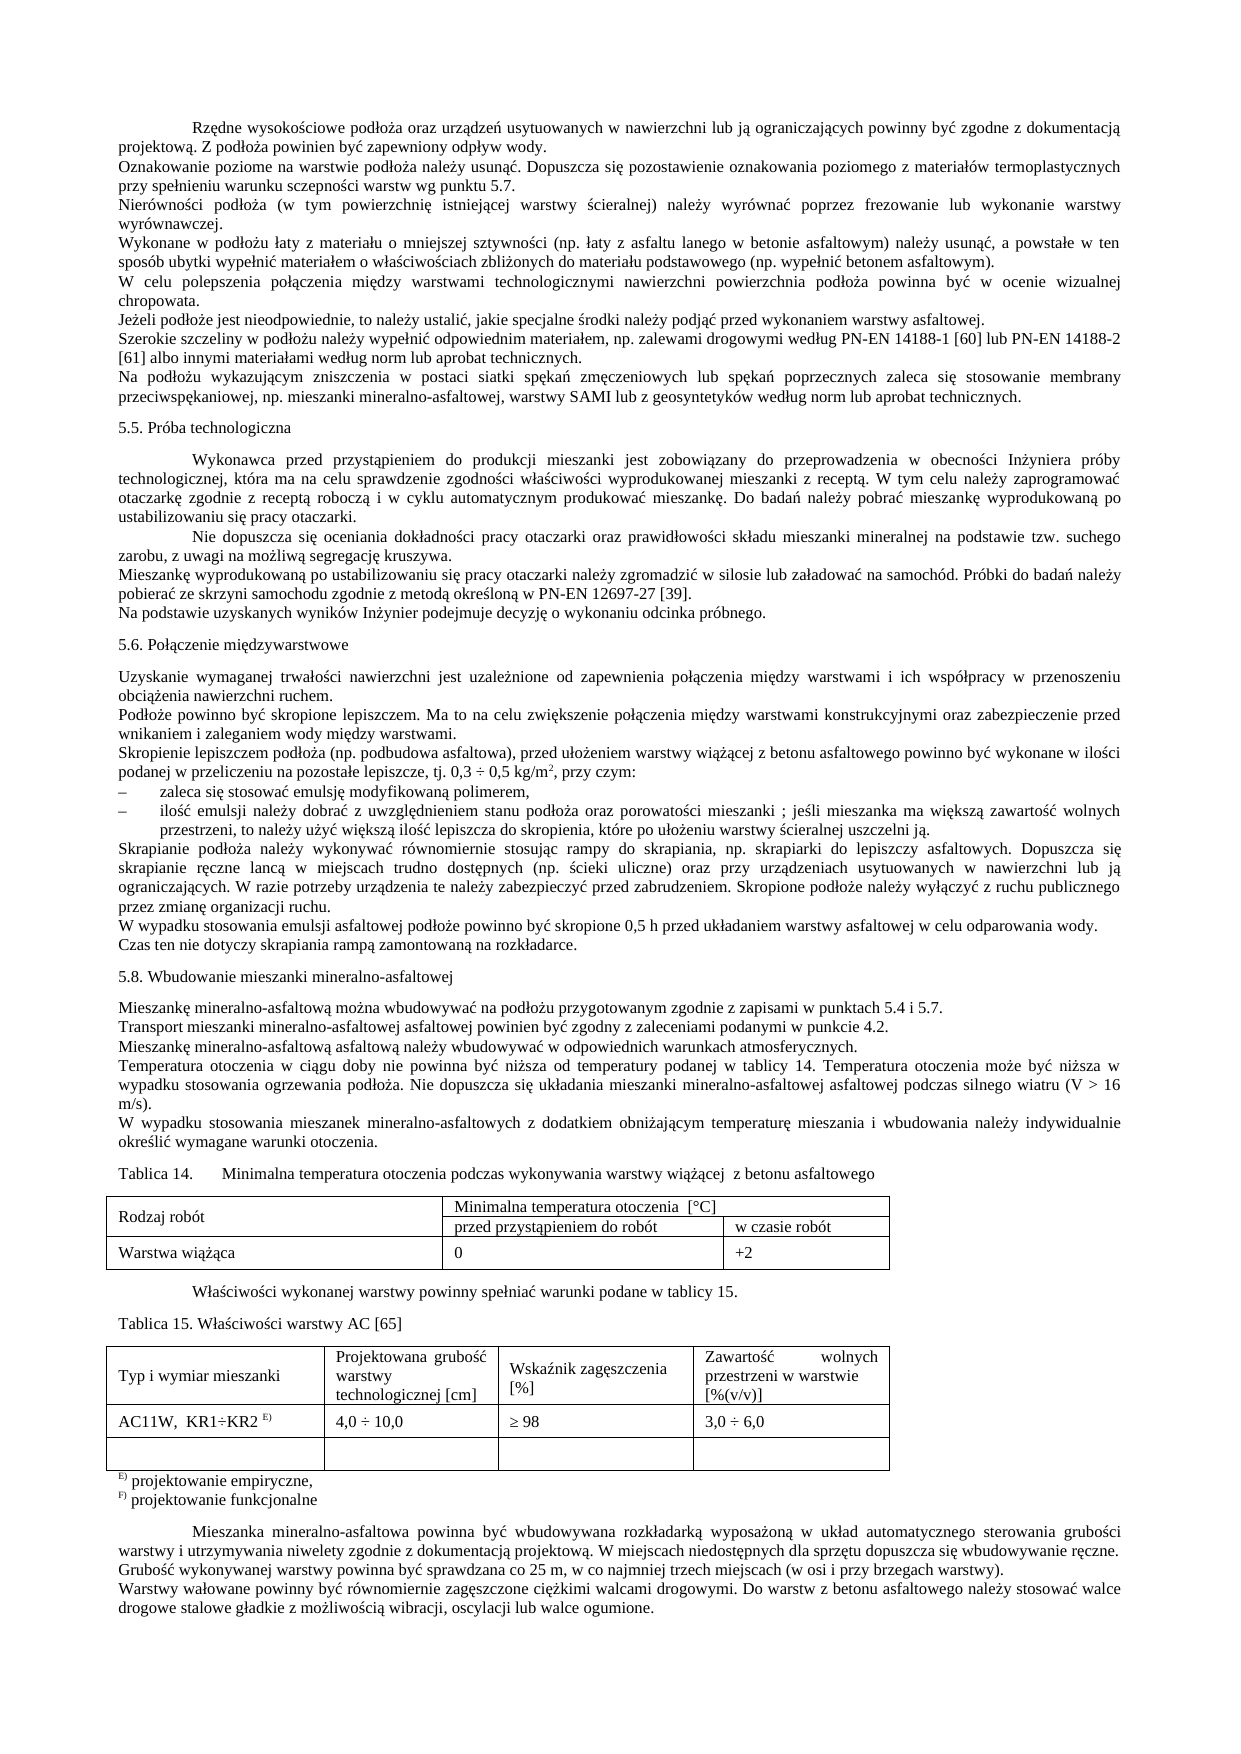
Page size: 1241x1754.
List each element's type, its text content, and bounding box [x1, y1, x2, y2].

text Tablica 14. Minimalna temperatura otoczenia podczas wykonywania warstwy wiążącej z betonu asfaltowego [118, 1164, 1122, 1183]
text Mieszankę wyprodukowaną po ustabilizowaniu się pracy otaczarki należy zgromadzić w silosie lub załadować na samochód. Próbki do badań należy pobierać ze skrzyni samochodu zgodnie z metodą określoną w PN-EN 12697-27 [39]. [118, 565, 1122, 603]
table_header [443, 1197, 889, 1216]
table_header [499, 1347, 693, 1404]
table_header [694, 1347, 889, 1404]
list zaleca się stosować emulsję modyfikowaną polimerem, [118, 781, 1122, 801]
text 5.6. Połączenie międzywarstwowe [118, 635, 1122, 654]
text W celu polepszenia połączenia między warstwami technologicznymi nawierzchni powierzchnia podłoża powinna być w ocenie wizualnej chropowata. [118, 271, 1122, 310]
list ilość emulsji należy dobrać z uwzględnieniem stanu podłoża oraz porowatości mieszanki ; jeśli mieszanka ma większą zawartość wolnych przestrzeni, to należy użyć większą ilość lepiszcza do skropienia, które po ułożeniu warstwy ścieralnej uszczelni ją. [118, 801, 1122, 839]
text W wypadku stosowania mieszanek mineralno-asfaltowych z dodatkiem obniżającym temperaturę mieszania i wbudowania należy indywidualnie określić wymagane warunki otoczenia. [118, 1113, 1122, 1151]
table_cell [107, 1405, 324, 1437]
text Temperatura otoczenia w ciągu doby nie powinna być niższa od temperatury podanej w tablicy 14. Temperatura otoczenia może być niższa w wypadku stosowania ogrzewania podłoża. Nie dopuszcza się układania mieszanki mineralno-asfaltowej asfaltowej podczas silnego wiatru (V > 16 m/s). [118, 1056, 1122, 1113]
text W wypadku stosowania emulsji asfaltowej podłoże powinno być skropione 0,5 h przed układaniem warstwy asfaltowej w celu odparowania wody. [118, 916, 1122, 935]
text 5.8. Wbudowanie mieszanki mineralno-asfaltowej [118, 966, 1122, 986]
text Podłoże powinno być skropione lepiszczem. Ma to na celu zwiększenie połączenia między warstwami konstrukcyjnymi oraz zabezpieczenie przed wnikaniem i zaleganiem wody między warstwami. [118, 705, 1122, 743]
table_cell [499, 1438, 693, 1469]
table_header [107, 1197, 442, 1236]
text Skrapianie podłoża należy wykonywać równomiernie stosując rampy do skrapiania, np. skrapiarki do lepiszczy asfaltowych. Dopuszcza się skrapianie ręczne lancą w miejscach trudno dostępnych (np. ścieki uliczne) oraz przy urządzeniach usytuowanych w nawierzchni lub ją ograniczających. W razie potrzeby urządzenia te należy zabezpieczyć przed zabrudzeniem. Skropione podłoże należy wyłączyć z ruchu publicznego przez zmianę organizacji ruchu. [118, 839, 1122, 916]
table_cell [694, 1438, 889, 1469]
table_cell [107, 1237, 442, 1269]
text Mieszankę mineralno-asfaltową można wbudowywać na podłożu przygotowanym zgodnie z zapisami w punktach 5.4 i 5.7. [118, 998, 1122, 1017]
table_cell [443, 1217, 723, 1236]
text Wykonawca przed przystąpieniem do produkcji mieszanki jest zobowiązany do przeprowadzenia w obecności Inżyniera próby technologicznej, która ma na celu sprawdzenie zgodności właściwości wyprodukowanej mieszanki z receptą. W tym celu należy zaprogramować otaczarkę zgodnie z receptą roboczą i w cyklu automatycznym produkować mieszankę. Do badań należy pobrać mieszankę wyprodukowaną po ustabilizowaniu się pracy otaczarki. [118, 450, 1122, 526]
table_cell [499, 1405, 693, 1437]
text Wykonane w podłożu łaty z materiału o mniejszej sztywności (np. łaty z asfaltu lanego w betonie asfaltowym) należy usunąć, a powstałe w ten sposób ubytki wypełnić materiałem o właściwościach zbliżonych do materiału podstawowego (np. wypełnić betonem asfaltowym). [118, 233, 1122, 271]
text Uzyskanie wymaganej trwałości nawierzchni jest uzależnione od zapewnienia połączenia między warstwami i ich współpracy w przenoszeniu obciążenia nawierzchni ruchem. [118, 666, 1122, 705]
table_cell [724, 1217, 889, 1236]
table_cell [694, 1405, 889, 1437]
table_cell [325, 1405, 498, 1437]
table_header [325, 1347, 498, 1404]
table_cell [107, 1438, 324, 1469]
text Transport mieszanki mineralno-asfaltowej asfaltowej powinien być zgodny z zaleceniami podanymi w punkcie 4.2. [118, 1017, 1122, 1036]
text F) projektowanie funkcjonalne [118, 1490, 1122, 1509]
text Na podłożu wykazującym zniszczenia w postaci siatki spękań zmęczeniowych lub spękań poprzecznych zaleca się stosowanie membrany przeciwspękaniowej, np. mieszanki mineralno-asfaltowej, warstwy SAMI lub z geosyntetyków według norm lub aprobat technicznych. [118, 367, 1122, 406]
text Skropienie lepiszczem podłoża (np. podbudowa asfaltowa), przed ułożeniem warstwy wiążącej z betonu asfaltowego powinno być wykonane w ilości podanej w przeliczeniu na pozostałe lepiszcze, tj. 0,3 ÷ 0,5 kg/m2, przy czym: [118, 743, 1122, 781]
text Nierówności podłoża (w tym powierzchnię istniejącej warstwy ścieralnej) należy wyrównać poprzez frezowanie lub wykonanie warstwy wyrównawczej. [118, 195, 1122, 233]
text Tablica 15. Właściwości warstwy AC [65] [118, 1314, 1122, 1333]
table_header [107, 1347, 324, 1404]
text Nie dopuszcza się oceniania dokładności pracy otaczarki oraz prawidłowości składu mieszanki mineralnej na podstawie tzw. suchego zarobu, z uwagi na możliwą segregację kruszywa. [118, 526, 1122, 565]
text Na podstawie uzyskanych wyników Inżynier podejmuje decyzję o wykonaniu odcinka próbnego. [118, 603, 1122, 622]
text Jeżeli podłoże jest nieodpowiednie, to należy ustalić, jakie specjalne środki należy podjąć przed wykonaniem warstwy asfaltowej. [118, 310, 1122, 329]
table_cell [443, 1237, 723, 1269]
text E) projektowanie empiryczne, [118, 1471, 1122, 1490]
text Szerokie szczeliny w podłożu należy wypełnić odpowiednim materiałem, np. zalewami drogowymi według PN-EN 14188-1 [60] lub PN-EN 14188-2 [61] albo innymi materiałami według norm lub aprobat technicznych. [118, 329, 1122, 367]
text Mieszanka mineralno-asfaltowa powinna być wbudowywana rozkładarką wyposażoną w układ automatycznego sterowania grubości warstwy i utrzymywania niwelety zgodnie z dokumentacją projektową. W miejscach niedostępnych dla sprzętu dopuszcza się wbudowywanie ręczne. [118, 1521, 1122, 1560]
text Właściwości wykonanej warstwy powinny spełniać warunki podane w tablicy 15. [118, 1282, 1122, 1301]
text 5.5. Próba technologiczna [118, 418, 1122, 437]
text Czas ten nie dotyczy skrapiania rampą zamontowaną na rozkładarce. [118, 935, 1122, 954]
text Warstwy wałowane powinny być równomiernie zagęszczone ciężkimi walcami drogowymi. Do warstw z betonu asfaltowego należy stosować walce drogowe stalowe gładkie z możliwością wibracji, oscylacji lub walce ogumione. [118, 1579, 1122, 1617]
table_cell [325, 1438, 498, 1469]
text Mieszankę mineralno-asfaltową asfaltową należy wbudowywać w odpowiednich warunkach atmosferycznych. [118, 1036, 1122, 1056]
text Oznakowanie poziome na warstwie podłoża należy usunąć. Dopuszcza się pozostawienie oznakowania poziomego z materiałów termoplastycznych przy spełnieniu warunku sczepności warstw wg punktu 5.7. [118, 156, 1122, 195]
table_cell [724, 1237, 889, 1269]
text Rzędne wysokościowe podłoża oraz urządzeń usytuowanych w nawierzchni lub ją ograniczających powinny być zgodne z dokumentacją projektową. Z podłoża powinien być zapewniony odpływ wody. [118, 118, 1122, 156]
text Grubość wykonywanej warstwy powinna być sprawdzana co , w co najmniej trzech miejscach (w osi i przy brzegach warstwy). [118, 1560, 1122, 1579]
